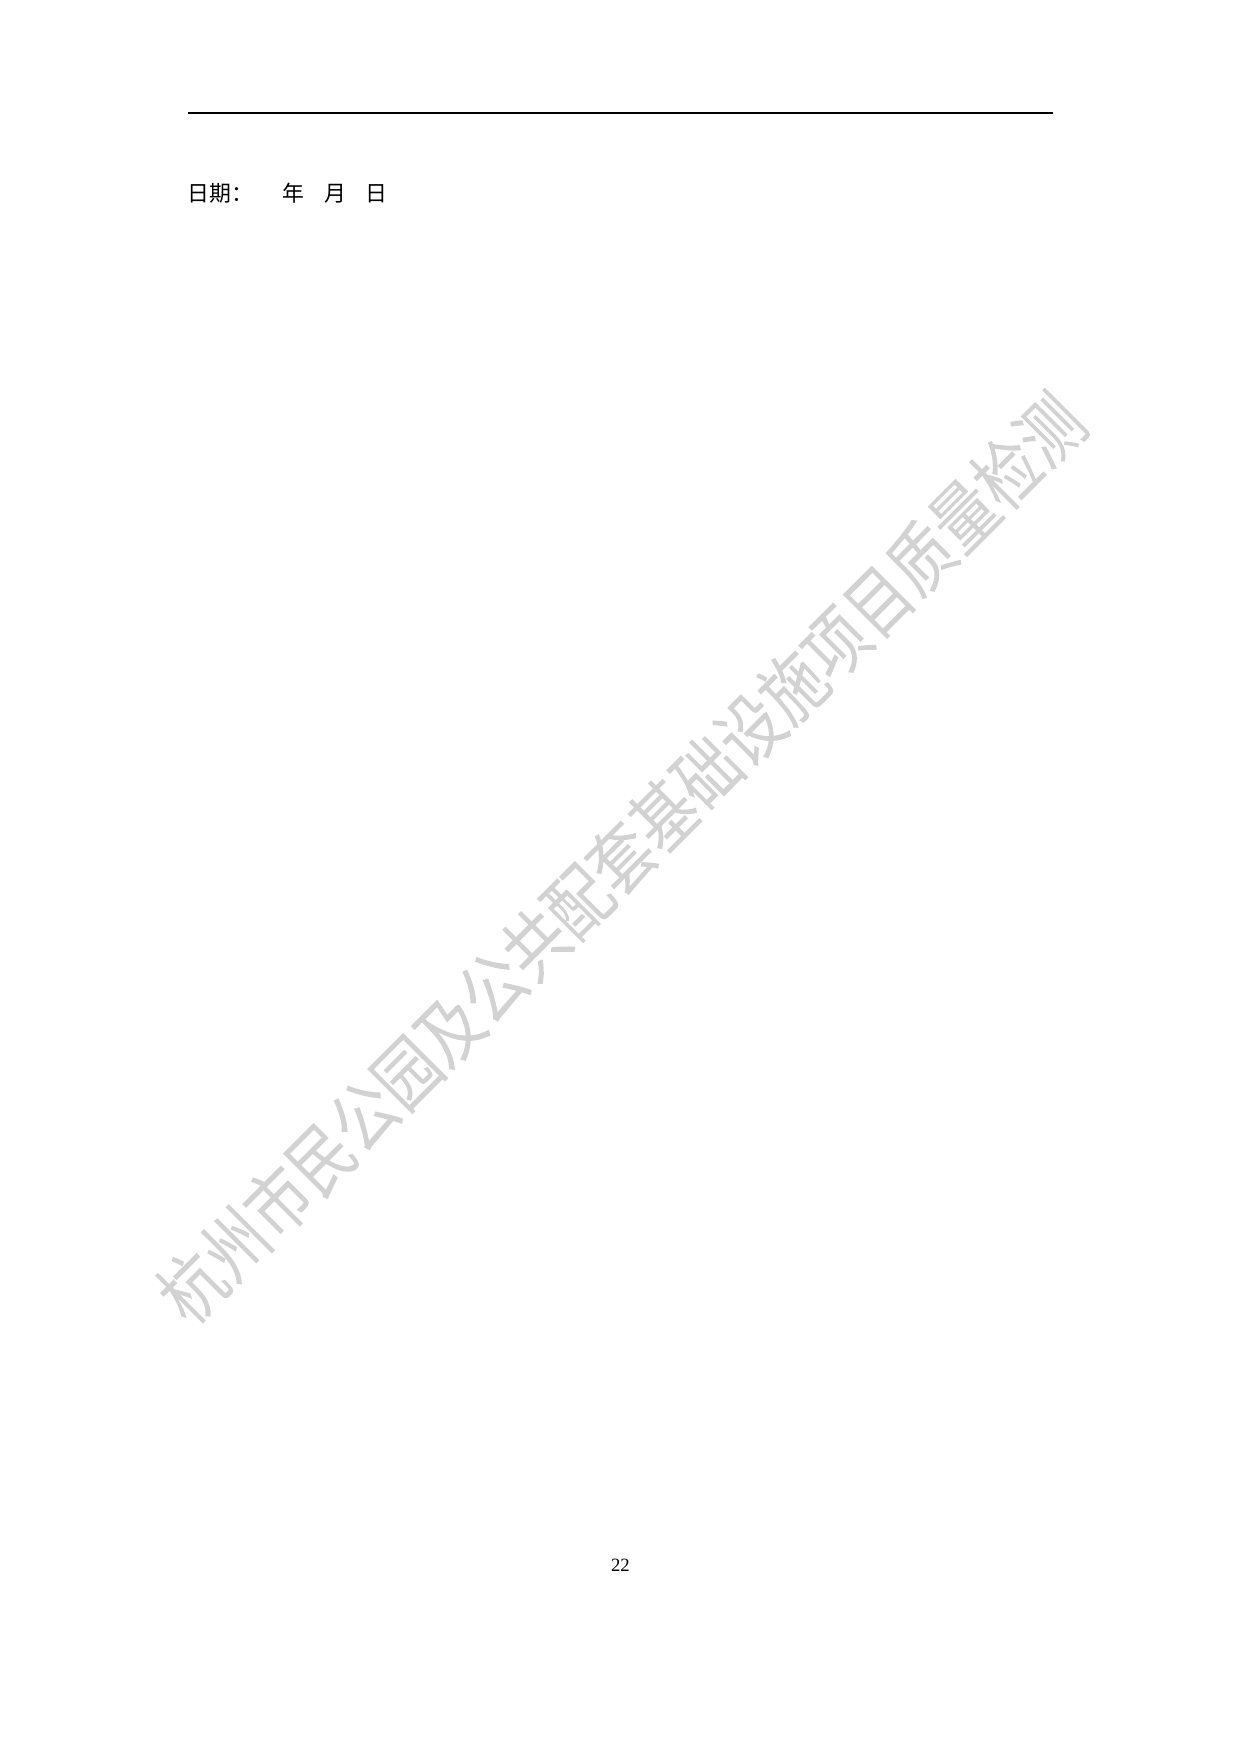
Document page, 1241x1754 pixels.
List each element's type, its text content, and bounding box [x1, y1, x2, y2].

text 日期： 年 月 日 [187, 176, 1053, 208]
